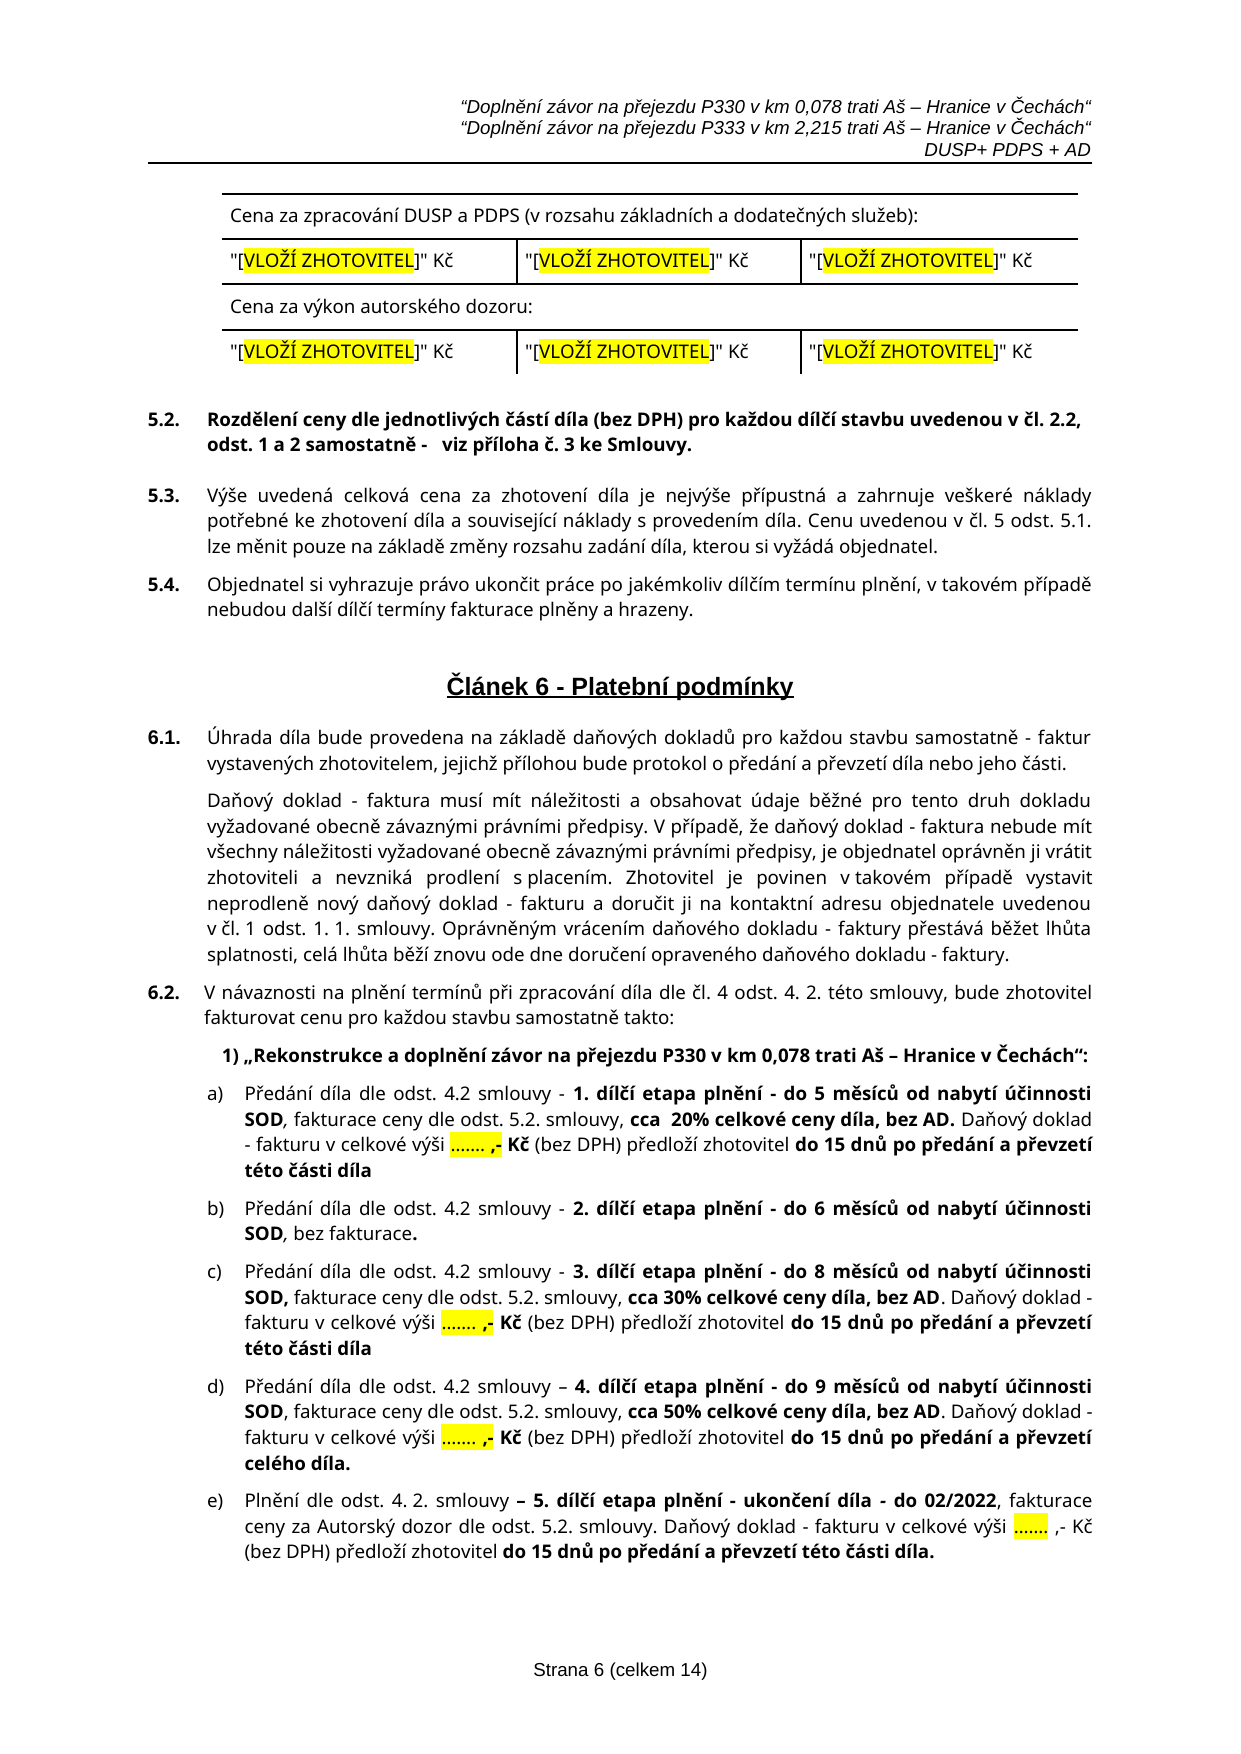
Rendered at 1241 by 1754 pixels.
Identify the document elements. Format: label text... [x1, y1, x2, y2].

table_cell "[VLOŽÍ ZHOTOVITEL]" Kč [222, 240, 516, 283]
subtitle Předání díla dle odst. 4.2 smlouvy - 3. dílčí etapa plnění - do 8 měsíců od nabytí účinnosti SOD, fakturace ceny dle odst. 5.2. smlouvy, cca 30% celkové ceny díla, bez AD. Daňový doklad - fakturu v celkové výši ……. ,- Kč (bez DPH) předloží zhotovitel do 15 dnů po předání a převzetí této části díla [207, 1259, 1092, 1361]
table_cell "[VLOŽÍ ZHOTOVITEL]" Kč [518, 331, 800, 374]
text 5.3. Výše uvedená celková cena za zhotovení díla je nejvýše přípustná a zahrnuje veškeré náklady potřebné ke zhotovení díla a související náklady s provedením díla. Cenu uvedenou v čl. 5 odst. 5.1. lze měnit pouze na základě změny rozsahu zadání díla, kterou si vyžádá objednatel. [148, 482, 1092, 558]
subtitle Plnění dle odst. 4. 2. smlouvy – 5. dílčí etapa plnění - ukončení díla - do 02/2022, fakturace ceny za Autorský dozor dle odst. 5.2. smlouvy. Daňový doklad - fakturu v celkové výši ……. ,- Kč (bez DPH) předloží zhotovitel do 15 dnů po předání a převzetí této části díla. [207, 1488, 1092, 1564]
subtitle Předání díla dle odst. 4.2 smlouvy – 4. dílčí etapa plnění - do 9 měsíců od nabytí účinnosti SOD, fakturace ceny dle odst. 5.2. smlouvy, cca 50% celkové ceny díla, bez AD. Daňový doklad - fakturu v celkové výši ……. ,- Kč (bez DPH) předloží zhotovitel do 15 dnů po předání a převzetí celého díla. [207, 1373, 1092, 1475]
text 6.2. V návaznosti na plnění termínů při zpracování díla dle čl. 4 odst. 4. 2. této smlouvy, bude zhotovitel fakturovat cenu pro každou stavbu samostatně takto: [148, 979, 1092, 1030]
table_cell Cena za zpracování DUSP a PDPS (v rozsahu základních a dodatečných služeb): [222, 195, 1078, 238]
table_cell "[VLOŽÍ ZHOTOVITEL]" Kč [802, 331, 1078, 374]
subtitle Předání díla dle odst. 4.2 smlouvy - 1. dílčí etapa plnění - do 5 měsíců od nabytí účinnosti SOD, fakturace ceny dle odst. 5.2. smlouvy, cca 20% celkové ceny díla, bez AD. Daňový doklad - fakturu v celkové výši ……. ,- Kč (bez DPH) předloží zhotovitel do 15 dnů po předání a převzetí této části díla [207, 1081, 1092, 1183]
text 5.2. Rozdělení ceny dle jednotlivých částí díla (bez DPH) pro každou dílčí stavbu uvedenou v čl. 2.2, odst. 1 a 2 samostatně - viz příloha č. 3 ke Smlouvy. [148, 406, 1092, 457]
text Daňový doklad - faktura musí mít náležitosti a obsahovat údaje běžné pro tento druh dokladu vyžadované obecně závaznými právními předpisy. V případě, že daňový doklad - faktura nebude mít všechny náležitosti vyžadované obecně závaznými právními předpisy, je objednatel oprávněn ji vrátit zhotoviteli a nevzniká prodlení s placením. Zhotovitel je povinen v takovém případě vystavit neprodleně nový daňový doklad - fakturu a doručit ji na kontaktní adresu objednatele uvedenou v čl. 1 odst. 1. 1. smlouvy. Oprávněným vrácením daňového dokladu - faktury přestává běžet lhůta splatnosti, celá lhůta běží znovu ode dne doručení opraveného daňového dokladu - faktury. [207, 788, 1092, 966]
table_cell Cena za výkon autorského dozoru: [222, 285, 1078, 329]
text 1) „Rekonstrukce a doplnění závor na přejezdu P330 v km 0,078 trati Aš – Hranice v Čechách“: [222, 1042, 1092, 1068]
table_cell "[VLOŽÍ ZHOTOVITEL]" Kč [222, 331, 516, 374]
subtitle Článek 6 - Platební podmínky [148, 672, 1092, 700]
table_cell "[VLOŽÍ ZHOTOVITEL]" Kč [518, 240, 800, 283]
subtitle Předání díla dle odst. 4.2 smlouvy - 2. dílčí etapa plnění - do 6 měsíců od nabytí účinnosti SOD, bez fakturace. [207, 1195, 1092, 1246]
table_cell "[VLOŽÍ ZHOTOVITEL]" Kč [802, 240, 1078, 283]
text 5.4. Objednatel si vyhrazuje právo ukončit práce po jakémkoliv dílčím termínu plnění, v takovém případě nebudou další dílčí termíny fakturace plněny a hrazeny. [148, 571, 1092, 622]
text 6.1. Úhrada díla bude provedena na základě daňových dokladů pro každou stavbu samostatně - faktur vystavených zhotovitelem, jejichž přílohou bude protokol o předání a převzetí díla nebo jeho části. [148, 724, 1092, 775]
